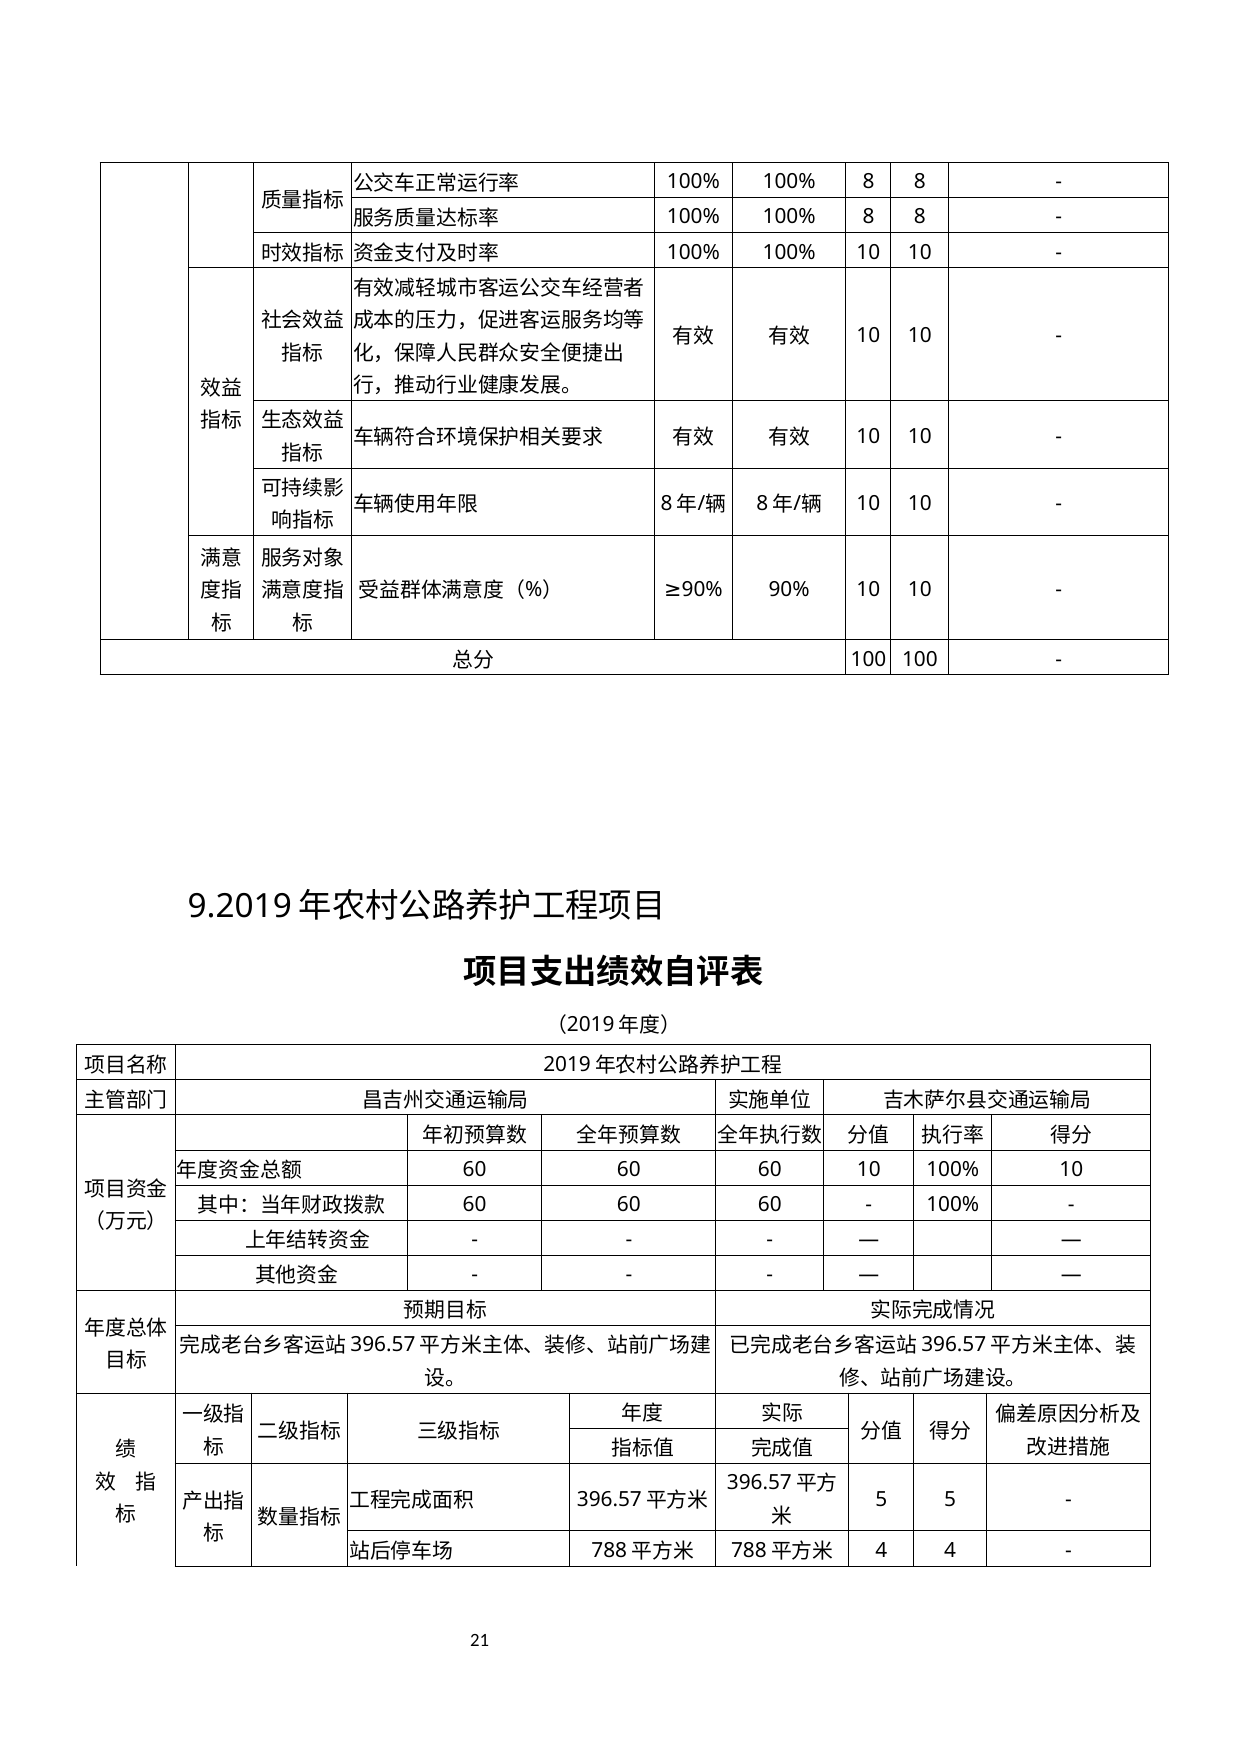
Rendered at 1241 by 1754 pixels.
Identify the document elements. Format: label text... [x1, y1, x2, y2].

table_cell 8 [891, 163, 948, 197]
table_cell 100% [655, 198, 732, 232]
table_cell 项目资金 （万元） [77, 1115, 175, 1290]
table_cell 10 [891, 233, 948, 267]
table_cell 10 [992, 1151, 1150, 1184]
table_cell 90% [733, 536, 845, 639]
table_cell 10 [846, 233, 890, 267]
table_cell 其他资金 [176, 1256, 407, 1290]
table_cell 社会效益指标 [254, 268, 351, 400]
table_cell 数量指标 [252, 1464, 347, 1566]
table_cell - [992, 1186, 1150, 1220]
table_cell - [949, 640, 1168, 674]
table_cell - [542, 1256, 715, 1290]
table_cell 预期目标 [176, 1291, 715, 1325]
table_cell 60 [716, 1186, 823, 1220]
table_cell 车辆使用年限 [352, 469, 654, 535]
table_cell 上年结转资金 [176, 1221, 407, 1255]
table_cell - [987, 1531, 1150, 1566]
table_cell 完成老台乡客运站396.57平方米主体、装修、站前广场建设。 [176, 1326, 715, 1393]
table_cell 可持续影响指标 [254, 469, 351, 535]
table_cell 10 [891, 268, 948, 400]
table_cell - [542, 1221, 715, 1255]
table_cell 服务对象满意度指标 [254, 536, 351, 639]
table_cell 4 [849, 1531, 913, 1566]
table_cell 396.57平方米 [570, 1464, 715, 1530]
table_cell 有效 [655, 268, 732, 400]
table_cell 8 [846, 163, 890, 197]
table_cell 二级指标 [252, 1394, 347, 1463]
table_cell - [408, 1221, 541, 1255]
table_cell 受益群体满意度（%） [352, 536, 654, 639]
table_cell — [992, 1221, 1150, 1255]
table_cell 100% [733, 163, 845, 197]
table_cell 完成值 [716, 1429, 848, 1463]
table_cell — [824, 1221, 913, 1255]
table_cell 60 [542, 1186, 715, 1220]
table_cell 5 [849, 1464, 913, 1530]
table_cell 产出指标 [176, 1464, 251, 1566]
table_cell 已完成老台乡客运站396.57平方米主体、装修、站前广场建设。 [716, 1326, 1150, 1393]
table_cell 100% [655, 233, 732, 267]
table_cell 昌吉州交通运输局 [176, 1080, 715, 1114]
table_cell 全年预算数 [542, 1115, 715, 1149]
table_cell 年度资金总额 [176, 1151, 407, 1184]
table_cell — [824, 1256, 913, 1290]
table_cell 年初预算数 [408, 1115, 541, 1149]
table_cell 788平方米 [570, 1531, 715, 1566]
table_cell 60 [542, 1151, 715, 1184]
table_cell （2019年度） [76, 1002, 1150, 1044]
table_cell 执行率 [914, 1115, 991, 1149]
table_cell 偏差原因分析及改进措施 [987, 1394, 1150, 1463]
table_cell 有效减轻城市客运公交车经营者成本的压力，促进客运服务均等化，保障人民群众安全便捷出行，推动行业健康发展。 [352, 268, 654, 400]
table_cell 60 [408, 1151, 541, 1184]
list 9.2019年农村公路养护工程项目 [187, 870, 1053, 935]
table_cell - [824, 1186, 913, 1220]
table_cell 8年/辆 [733, 469, 845, 535]
table_header 项目支出绩效自评表 [76, 935, 1150, 1002]
table_cell 8年/辆 [655, 469, 732, 535]
table_cell 10 [891, 536, 948, 639]
table_cell — [992, 1256, 1150, 1290]
table_cell 100% [655, 163, 732, 197]
table_cell 8 [891, 198, 948, 232]
table_cell 396.57平方米 [716, 1464, 848, 1530]
table_cell 全年执行数 [716, 1115, 823, 1149]
table_cell - [949, 163, 1168, 197]
table_cell 100 [846, 640, 890, 674]
table_cell 效益指标 [189, 268, 253, 535]
table_cell 100 [891, 640, 948, 674]
table_cell [914, 1221, 991, 1255]
table_cell 实际完成情况 [716, 1291, 1150, 1325]
table_cell 车辆符合环境保护相关要求 [352, 401, 654, 467]
table_cell 有效 [733, 401, 845, 467]
table_cell 绩 效 指 标 [77, 1394, 175, 1566]
table_cell 年度总体目标 [77, 1291, 175, 1393]
table_cell 时效指标 [254, 233, 351, 267]
table_cell 2019年农村公路养护工程 [176, 1045, 1150, 1079]
table_cell 100% [733, 198, 845, 232]
table_cell 生态效益指标 [254, 401, 351, 467]
table_cell 788平方米 [716, 1531, 848, 1566]
table_cell - [949, 401, 1168, 467]
table_cell - [949, 233, 1168, 267]
table_cell 100% [914, 1151, 991, 1184]
table_cell 年度 [570, 1394, 715, 1428]
table_cell [176, 1115, 407, 1149]
table_cell 10 [824, 1151, 913, 1184]
table_cell 实际 [716, 1394, 848, 1428]
table_cell - [716, 1221, 823, 1255]
table_cell 质量指标 [254, 163, 351, 232]
table_cell 主管部门 [77, 1080, 175, 1114]
table_cell 8 [846, 198, 890, 232]
table_cell - [408, 1256, 541, 1290]
table_cell 总分 [101, 640, 845, 674]
table_cell - [716, 1256, 823, 1290]
table_cell 资金支付及时率 [352, 233, 654, 267]
table_cell - [949, 469, 1168, 535]
table_cell 项目名称 [77, 1045, 175, 1079]
table_cell 10 [846, 536, 890, 639]
table_cell 60 [716, 1151, 823, 1184]
table_cell 10 [891, 401, 948, 467]
table_cell [914, 1256, 991, 1290]
table_cell 公交车正常运行率 [352, 163, 654, 197]
table_cell 一级指标 [176, 1394, 251, 1463]
table_cell 分值 [849, 1394, 913, 1463]
table_cell 实施单位 [716, 1080, 823, 1114]
table_cell 站后停车场 [348, 1531, 569, 1566]
table_cell 10 [846, 401, 890, 467]
table_cell 5 [914, 1464, 986, 1530]
table_cell - [987, 1464, 1150, 1530]
table_cell 有效 [655, 401, 732, 467]
table_cell 吉木萨尔县交通运输局 [824, 1080, 1150, 1114]
table_cell 服务质量达标率 [352, 198, 654, 232]
table_cell 三级指标 [348, 1394, 569, 1463]
table_cell 60 [408, 1186, 541, 1220]
table_cell - [949, 536, 1168, 639]
table_cell 4 [914, 1531, 986, 1566]
table_cell 100% [733, 233, 845, 267]
table_cell 得分 [992, 1115, 1150, 1149]
table_cell - [949, 268, 1168, 400]
table_cell 分值 [824, 1115, 913, 1149]
table_cell ≥90% [655, 536, 732, 639]
table_cell - [949, 198, 1168, 232]
table_cell 其中：当年财政拨款 [176, 1186, 407, 1220]
table_cell 100% [914, 1186, 991, 1220]
table_cell 工程完成面积 [348, 1464, 569, 1530]
table_cell 10 [846, 268, 890, 400]
table_cell 得分 [914, 1394, 986, 1463]
table_cell 有效 [733, 268, 845, 400]
table_cell 10 [891, 469, 948, 535]
table_cell 满意度指标 [189, 536, 253, 639]
table_cell 指标值 [570, 1429, 715, 1463]
table_cell 10 [846, 469, 890, 535]
